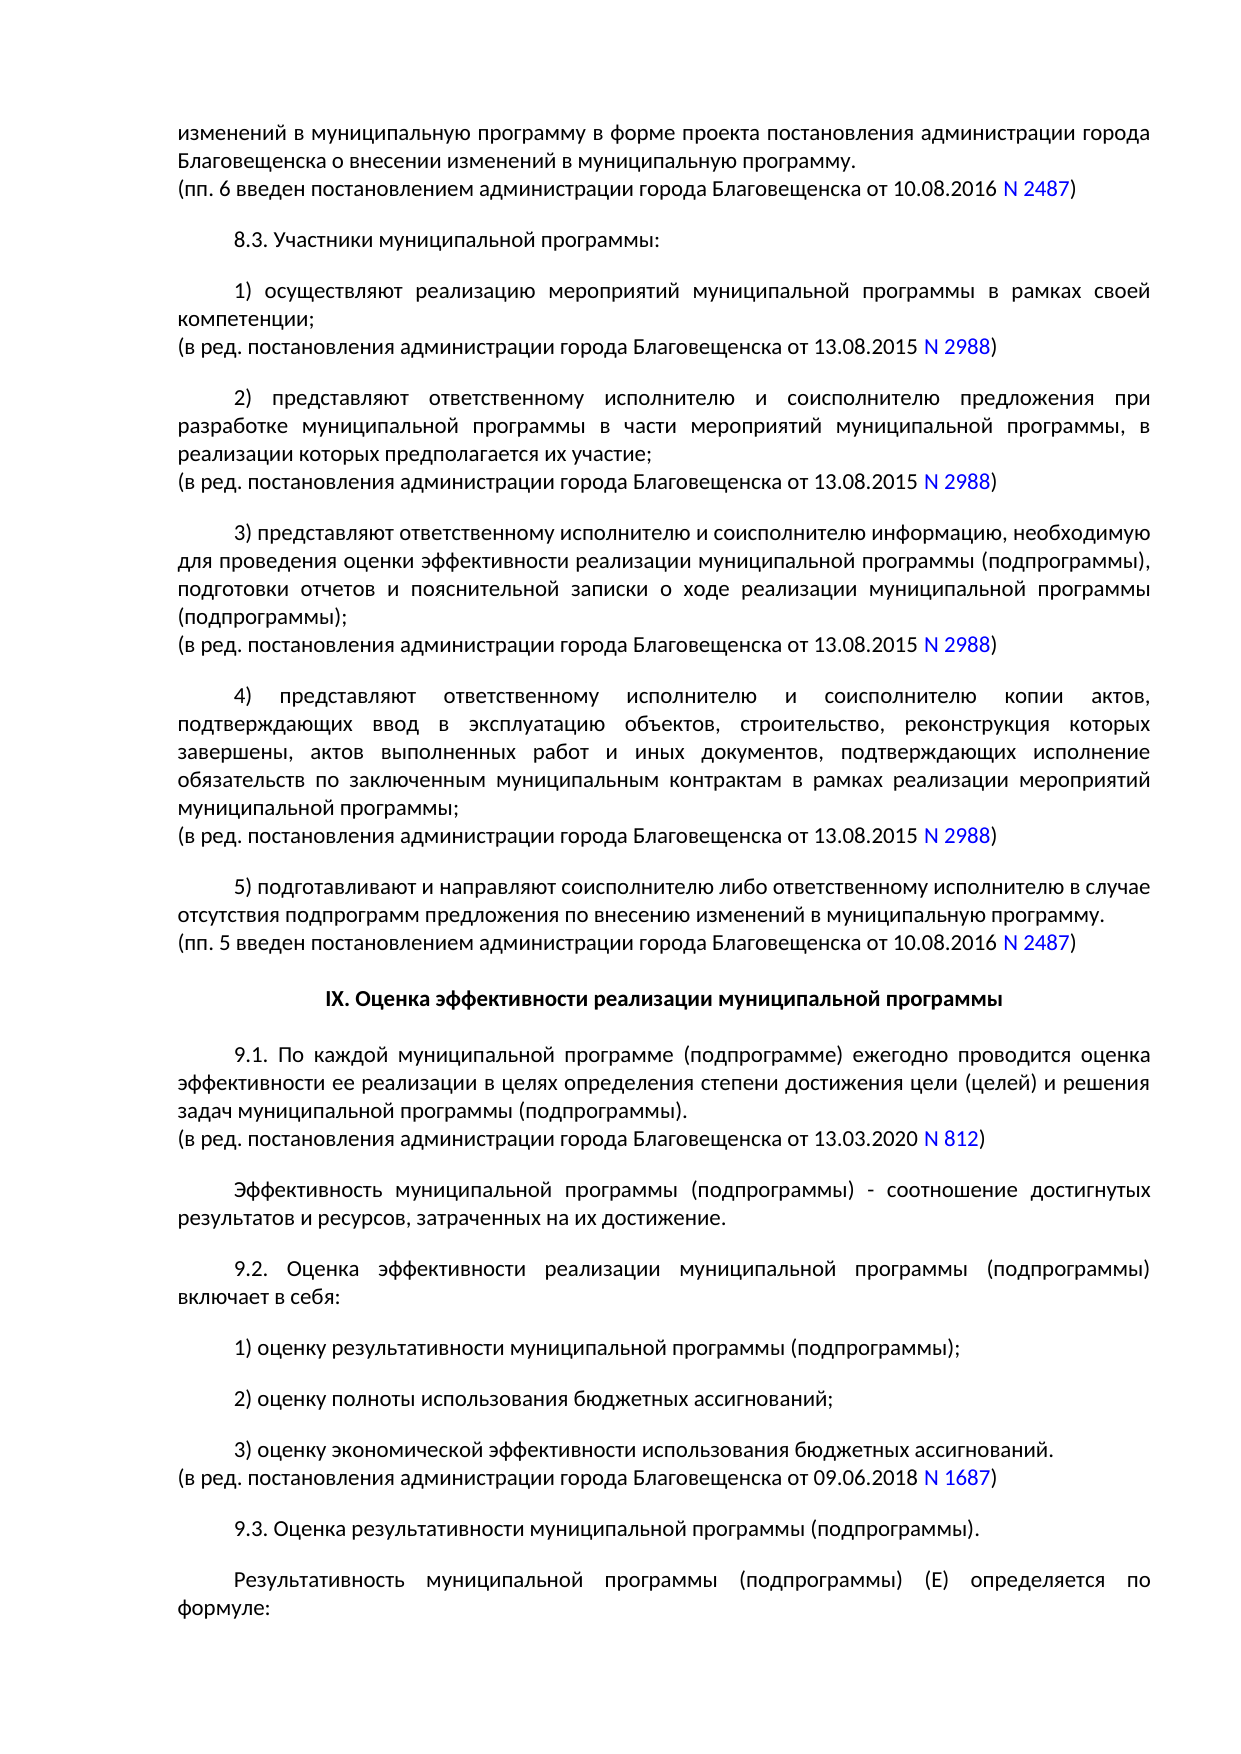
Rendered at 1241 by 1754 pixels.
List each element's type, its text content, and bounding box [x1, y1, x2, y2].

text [177, 118, 1152, 174]
text (пп. 6 введен постановлением администрации города Благовещенска от 10.08.2016 N 2487) [177, 174, 1152, 202]
text (в ред. постановления администрации города Благовещенска от 13.08.2015 N 2988) [177, 332, 1152, 360]
text (в ред. постановления администрации города Благовещенска от 13.08.2015 N 2988) [177, 467, 1152, 495]
text (пп. 5 введен постановлением администрации города Благовещенска от 10.08.2016 N 2487) [177, 928, 1152, 956]
text 2) оценку полноты использования бюджетных ассигнований; [177, 1384, 1152, 1412]
text 1) осуществляют реализацию мероприятий муниципальной программы в рамках своей компетенции; [177, 276, 1152, 332]
text (в ред. постановления администрации города Благовещенска от 13.08.2015 N 2988) [177, 821, 1152, 849]
text 8.3. Участники муниципальной программы: [177, 225, 1152, 253]
text 9.3. Оценка результативности муниципальной программы (подпрограммы). [177, 1514, 1152, 1542]
text 2) представляют ответственному исполнителю и соисполнителю предложения при разработке муниципальной программы в части мероприятий муниципальной программы, в реализации которых предполагается их участие; [177, 383, 1152, 467]
text 1) оценку результативности муниципальной программы (подпрограммы); [177, 1333, 1152, 1361]
text 4) представляют ответственному исполнителю и соисполнителю копии актов, подтверждающих ввод в эксплуатацию объектов, строительство, реконструкция которых завершены, актов выполненных работ и иных документов, подтверждающих исполнение обязательств по заключенным муниципальным контрактам в рамках реализации мероприятий муниципальной программы; [177, 681, 1152, 821]
text 9.2. Оценка эффективности реализации муниципальной программы (подпрограммы) включает в себя: [177, 1254, 1152, 1310]
text (в ред. постановления администрации города Благовещенска от 09.06.2018 N 1687) [177, 1463, 1152, 1491]
text (в ред. постановления администрации города Благовещенска от 13.03.2020 N 812) [177, 1124, 1152, 1152]
text Эффективность муниципальной программы (подпрограммы) - соотношение достигнутых результатов и ресурсов, затраченных на их достижение. [177, 1175, 1152, 1231]
text 5) подготавливают и направляют соисполнителю либо ответственному исполнителю в случае отсутствия подпрограмм предложения по внесению изменений в муниципальную программу. [177, 872, 1152, 928]
text 3) оценку экономической эффективности использования бюджетных ассигнований. [177, 1435, 1152, 1463]
text 9.1. По каждой муниципальной программе (подпрограмме) ежегодно проводится оценка эффективности ее реализации в целях определения степени достижения цели (целей) и решения задач муниципальной программы (подпрограммы). [177, 1040, 1152, 1124]
text (в ред. постановления администрации города Благовещенска от 13.08.2015 N 2988) [177, 630, 1152, 658]
title IX. Оценка эффективности реализации муниципальной программы [177, 984, 1152, 1012]
text 3) представляют ответственному исполнителю и соисполнителю информацию, необходимую для проведения оценки эффективности реализации муниципальной программы (подпрограммы), подготовки отчетов и пояснительной записки о ходе реализации муниципальной программы (подпрограммы); [177, 518, 1152, 630]
text Результативность муниципальной программы (подпрограммы) (E) определяется по формуле: [177, 1565, 1152, 1621]
